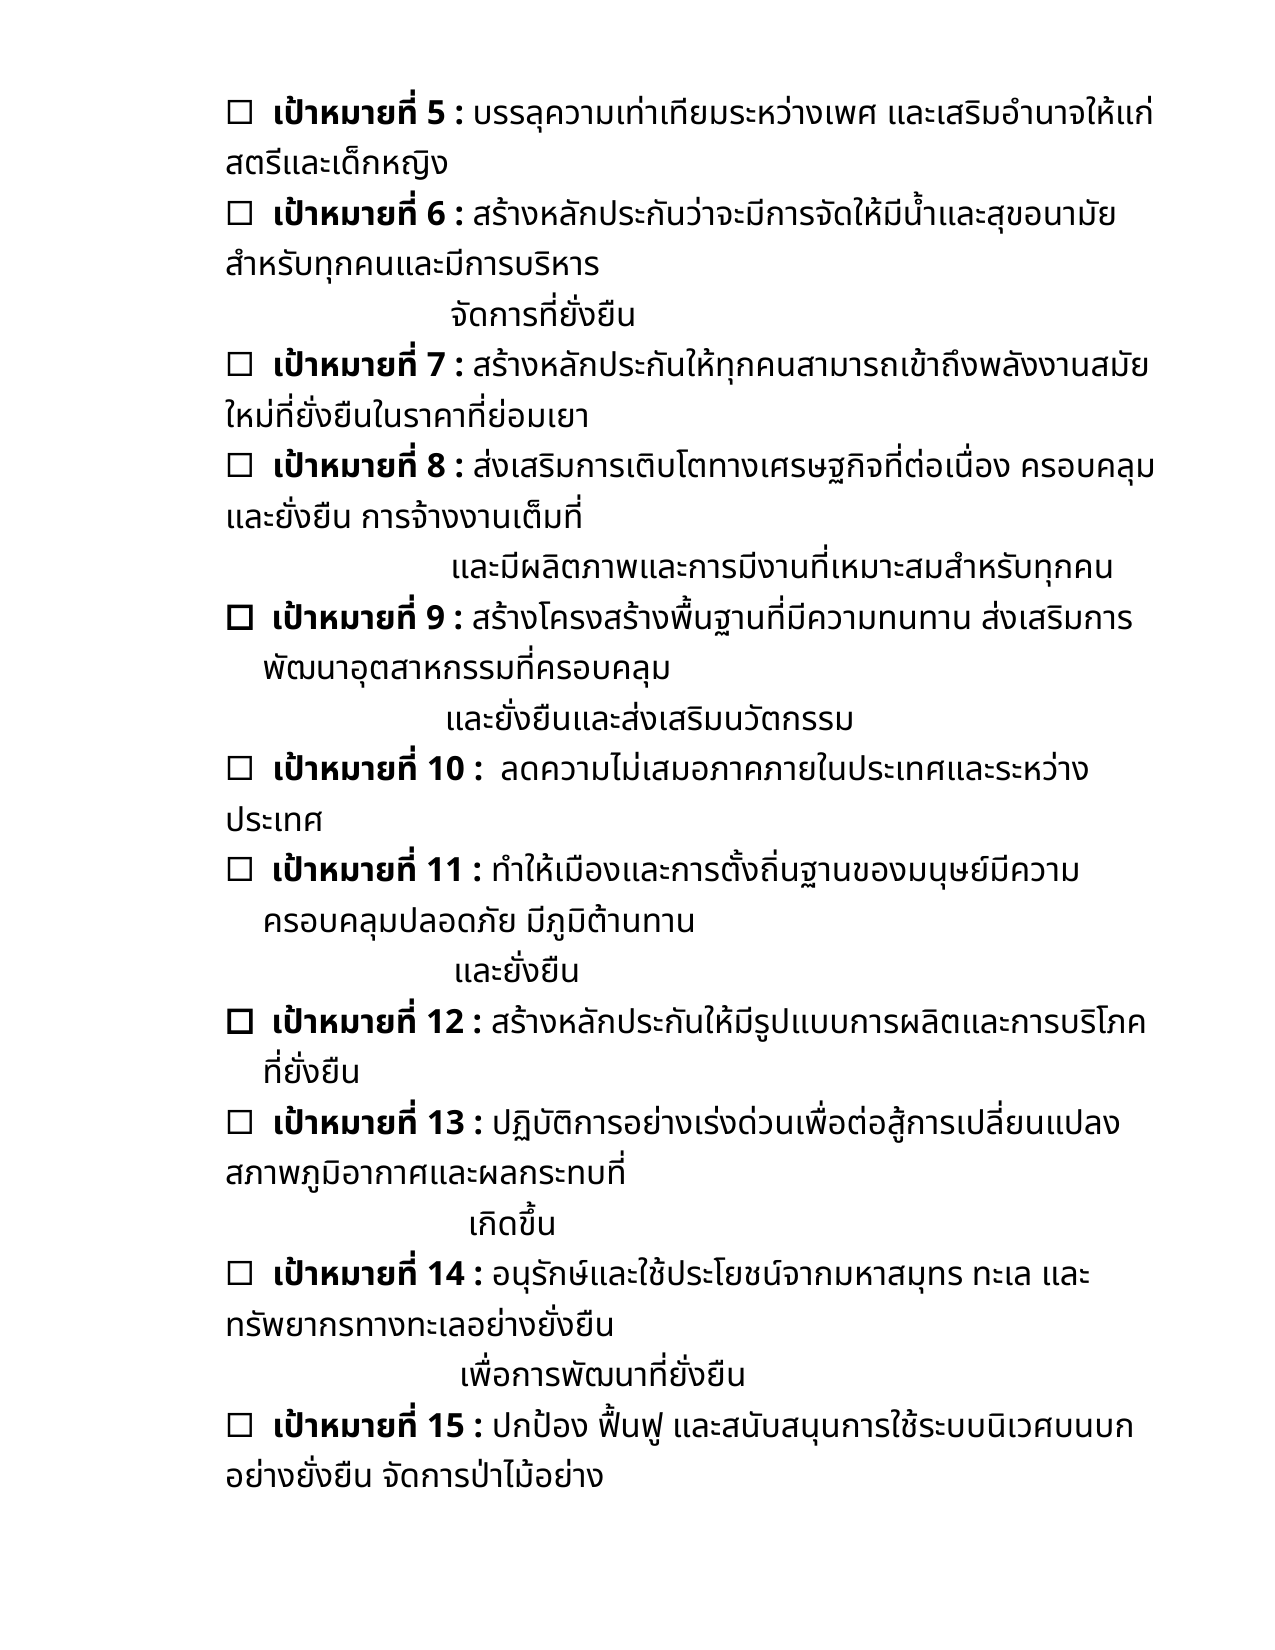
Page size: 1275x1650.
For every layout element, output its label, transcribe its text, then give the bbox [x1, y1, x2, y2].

list เป้าหมายที่ 9 : สร้างโครงสร้างพื้นฐานที่มีความทนทาน ส่งเสริมการพัฒนาอุตสาหกรรมที่ครอบคลุม [225, 594, 1167, 695]
list เป้าหมายที่ 11 : ทำให้เมืองและการตั้งถิ่นฐานของมนุษย์มีความครอบคลุมปลอดภัย มีภูมิต้านทาน [225, 846, 1167, 947]
text เป้าหมายที่ 14 : อนุรักษ์และใช้ประโยชน์จากมหาสมุทร ทะเล และทรัพยากรทางทะเลอย่างยั่งยืน [225, 1250, 1167, 1351]
text เป้าหมายที่ 5 : บรรลุความเท่าเทียมระหว่างเพศ และเสริมอำนาจให้แก่สตรีและเด็กหญิง [225, 89, 1167, 190]
text จัดการที่ยั่งยืน [225, 291, 1167, 341]
text เพื่อการพัฒนาที่ยั่งยืน [225, 1351, 1167, 1402]
text เป้าหมายที่ 13 : ปฏิบัติการอย่างเร่งด่วนเพื่อต่อสู้การเปลี่ยนแปลงสภาพภูมิอากาศและผลกระทบที่ [225, 1099, 1167, 1200]
text และยั่งยืน [262, 947, 1167, 998]
text และยั่งยืนและส่งเสริมนวัตกรรม [262, 695, 1167, 745]
text เป้าหมายที่ 8 : ส่งเสริมการเติบโตทางเศรษฐกิจที่ต่อเนื่อง ครอบคลุม และยั่งยืน การจ้างงานเต็มที่ [225, 442, 1167, 543]
list เป้าหมายที่ 12 : สร้างหลักประกันให้มีรูปแบบการผลิตและการบริโภคที่ยั่งยืน [225, 998, 1167, 1099]
text และมีผลิตภาพและการมีงานที่เหมาะสมสำหรับทุกคน [225, 543, 1167, 594]
text เป้าหมายที่ 7 : สร้างหลักประกันให้ทุกคนสามารถเข้าถึงพลังงานสมัยใหม่ที่ยั่งยืนในราคาที่ย่อมเยา [225, 341, 1167, 442]
text เกิดขึ้น [225, 1200, 1167, 1250]
text เป้าหมายที่ 6 : สร้างหลักประกันว่าจะมีการจัดให้มีน้ำและสุขอนามัยสำหรับทุกคนและมีการบริหาร [225, 190, 1167, 291]
text เป้าหมายที่ 15 : ปกป้อง ฟื้นฟู และสนับสนุนการใช้ระบบนิเวศบนบกอย่างยั่งยืน จัดการป่าไม้อย่าง [225, 1402, 1167, 1503]
text เป้าหมายที่ 10 : ลดความไม่เสมอภาคภายในประเทศและระหว่างประเทศ [225, 745, 1167, 846]
